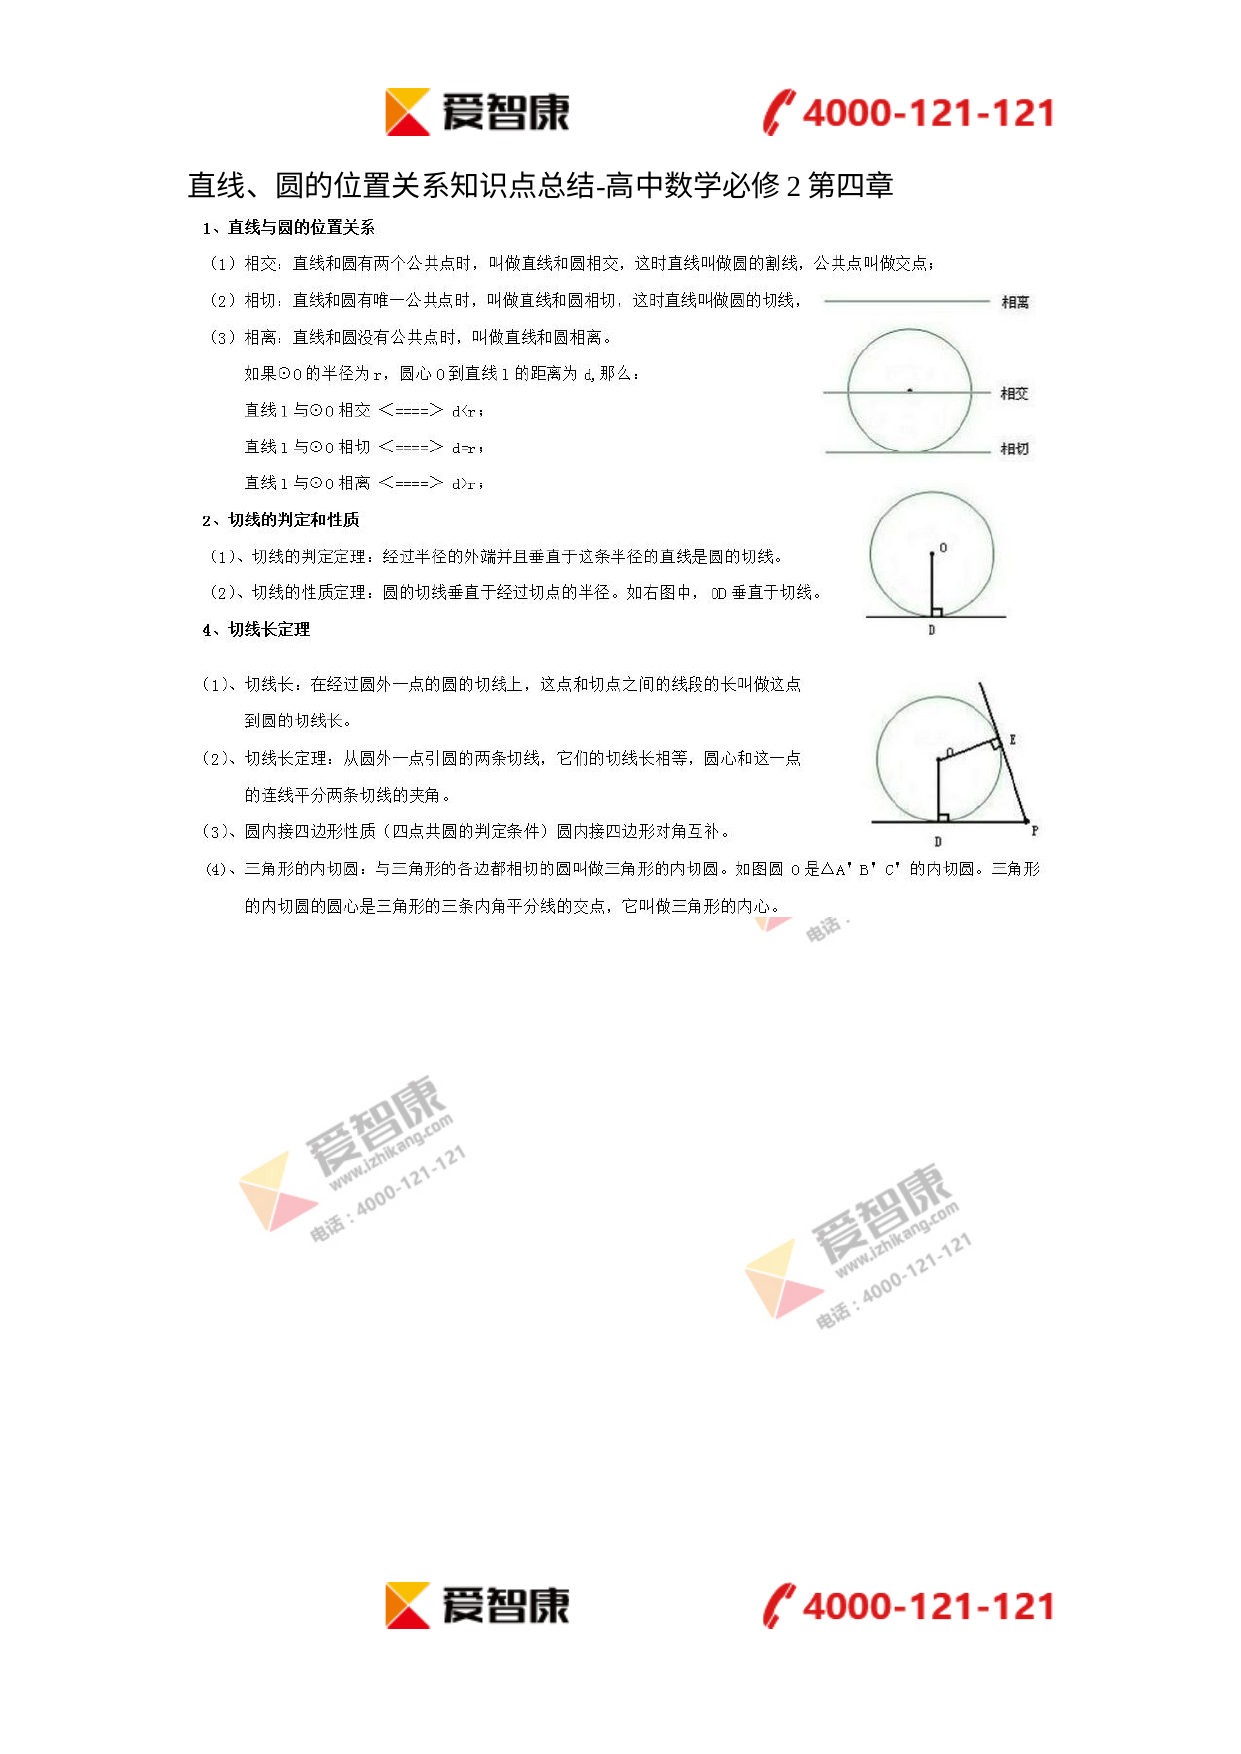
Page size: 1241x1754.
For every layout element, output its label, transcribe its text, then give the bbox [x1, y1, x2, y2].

picture [385, 88, 570, 136]
picture [162, 1018, 546, 1300]
picture [762, 1582, 1053, 1629]
picture [385, 1582, 570, 1629]
picture [139, 216, 1053, 1000]
picture [668, 1106, 1052, 1387]
picture [762, 88, 1053, 136]
text 直线、圆的位置关系知识点总结-高中数学必修2第四章 [187, 151, 1053, 216]
